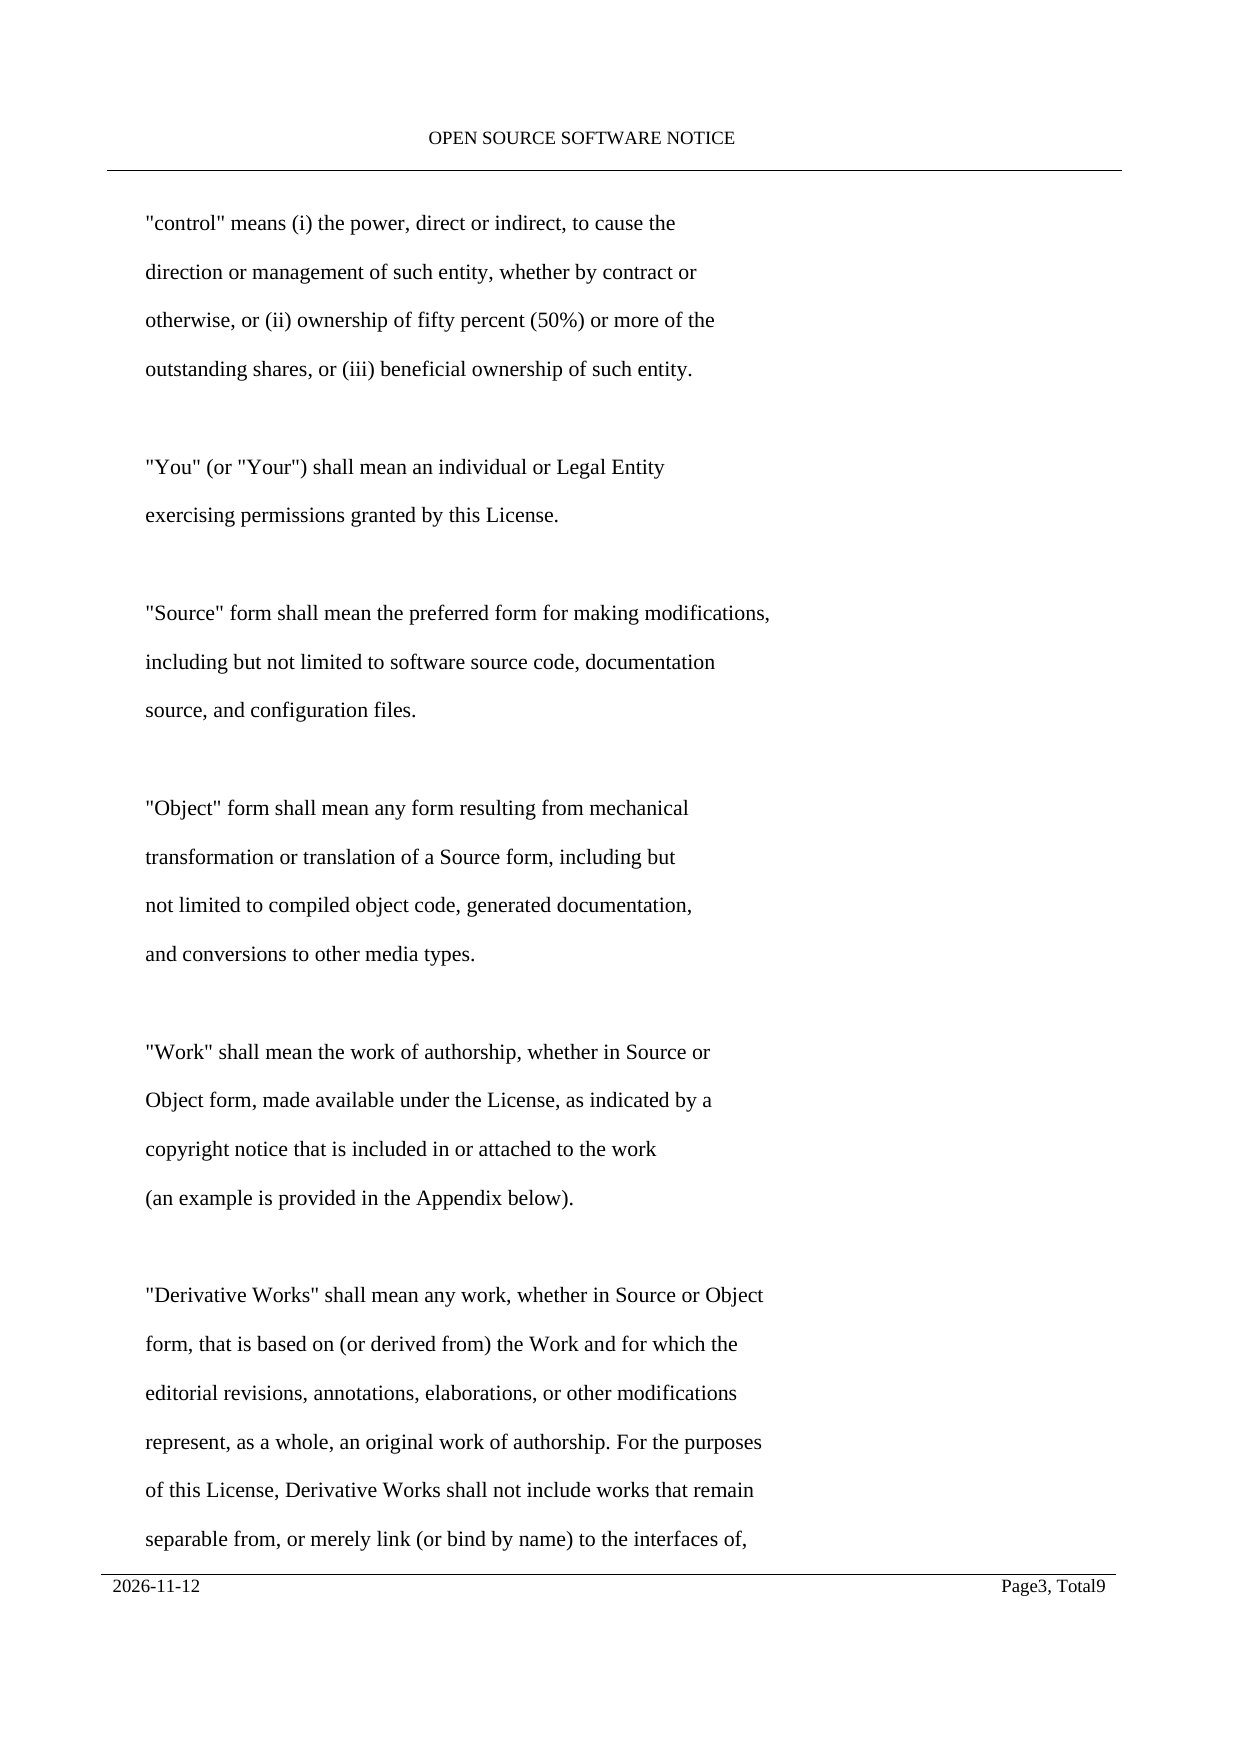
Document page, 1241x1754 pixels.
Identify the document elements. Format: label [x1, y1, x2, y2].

text [112, 206, 1128, 1555]
